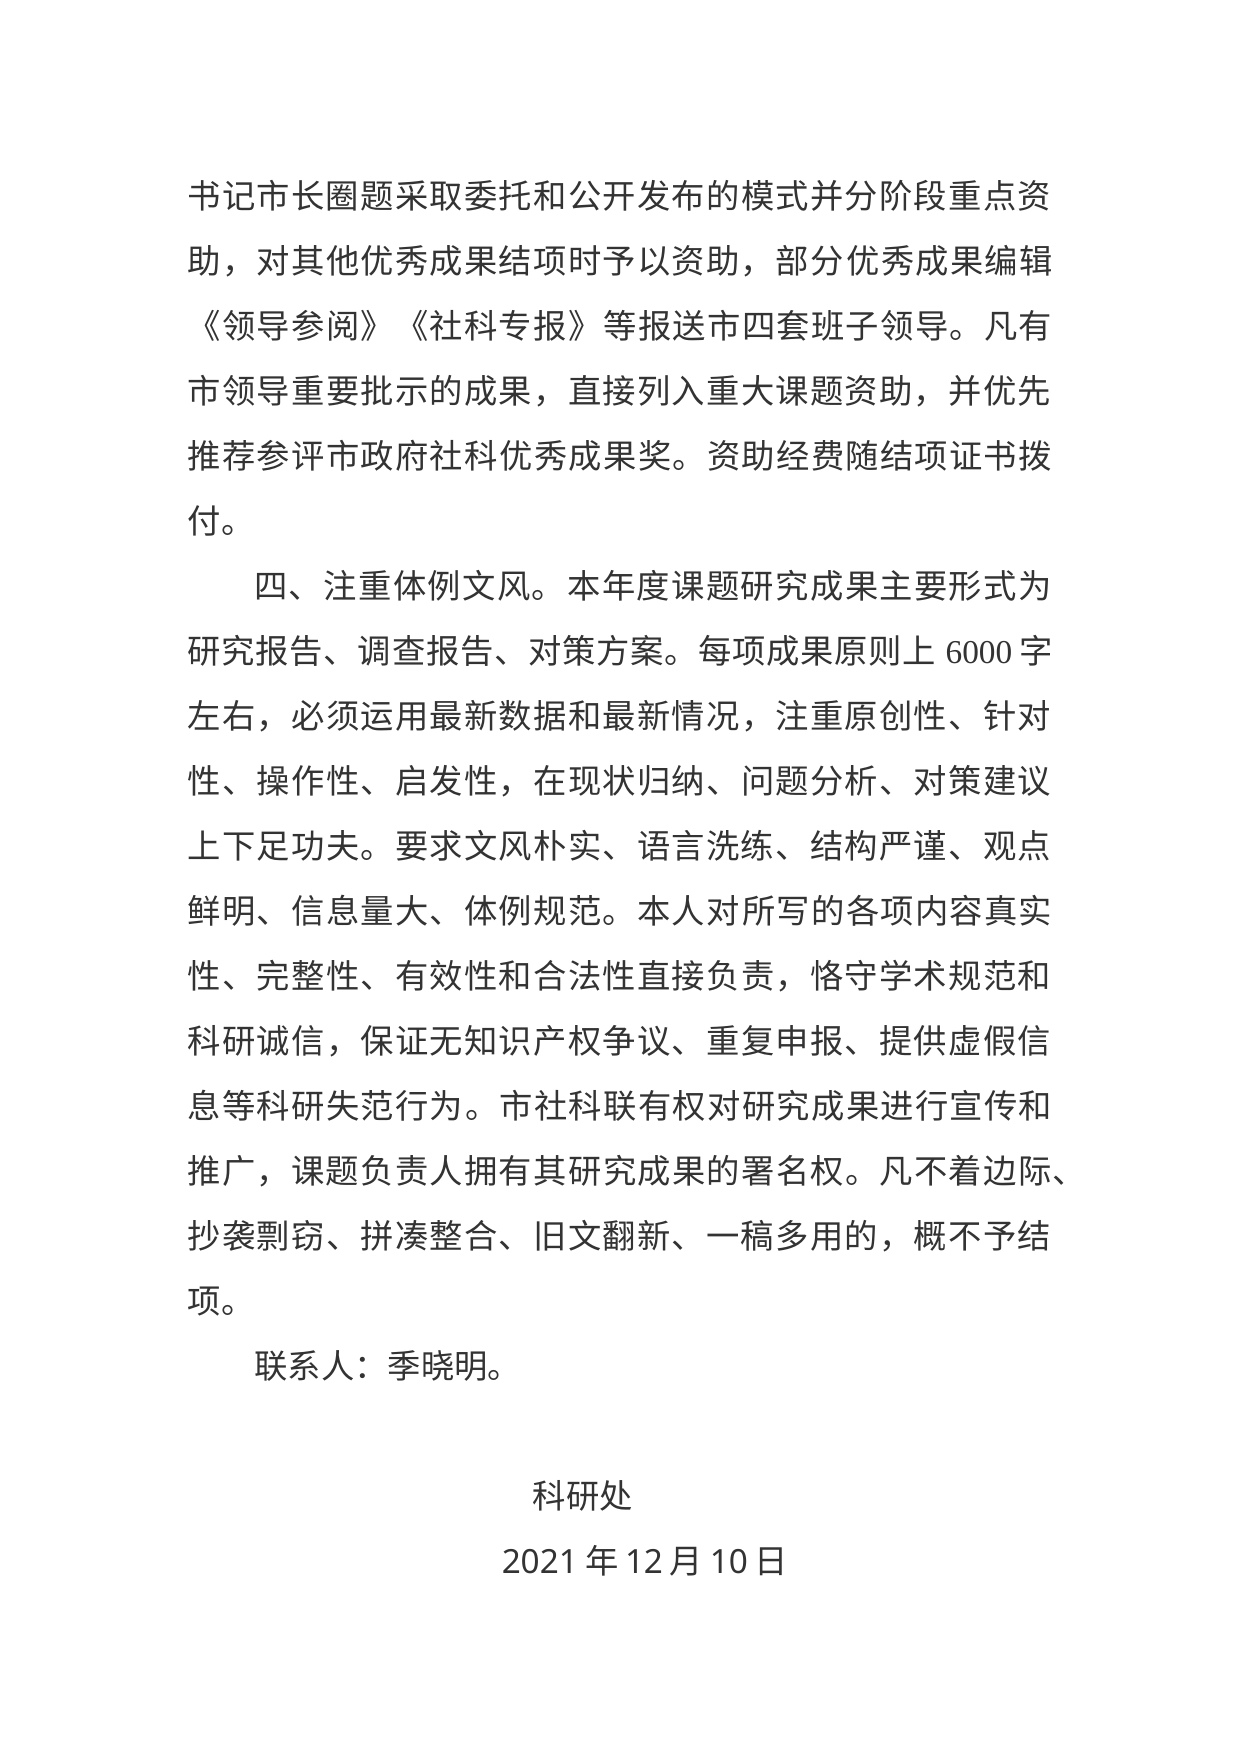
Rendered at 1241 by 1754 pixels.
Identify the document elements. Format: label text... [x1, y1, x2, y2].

text 科研处 [187, 1462, 1053, 1527]
text 联系人：季晓明。 [187, 1332, 1053, 1397]
text 2021年12月10日 [187, 1527, 1053, 1592]
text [187, 162, 1053, 552]
text 四、注重体例文风。本年度课题研究成果主要形式为研究报告、调查报告、对策方案。每项成果原则上6000字左右，必须运用最新数据和最新情况，注重原创性、针对性、操作性、启发性，在现状归纳、问题分析、对策建议上下足功夫。要求文风朴实、语言洗练、结构严谨、观点鲜明、信息量大、体例规范。本人对所写的各项内容真实性、完整性、有效性和合法性直接负责，恪守学术规范和科研诚信，保证无知识产权争议、重复申报、提供虚假信息等科研失范行为。市社科联有权对研究成果进行宣传和推广，课题负责人拥有其研究成果的署名权。凡不着边际、抄袭剽窃、拼凑整合、旧文翻新、一稿多用的，概不予结项。 [187, 552, 1053, 1332]
